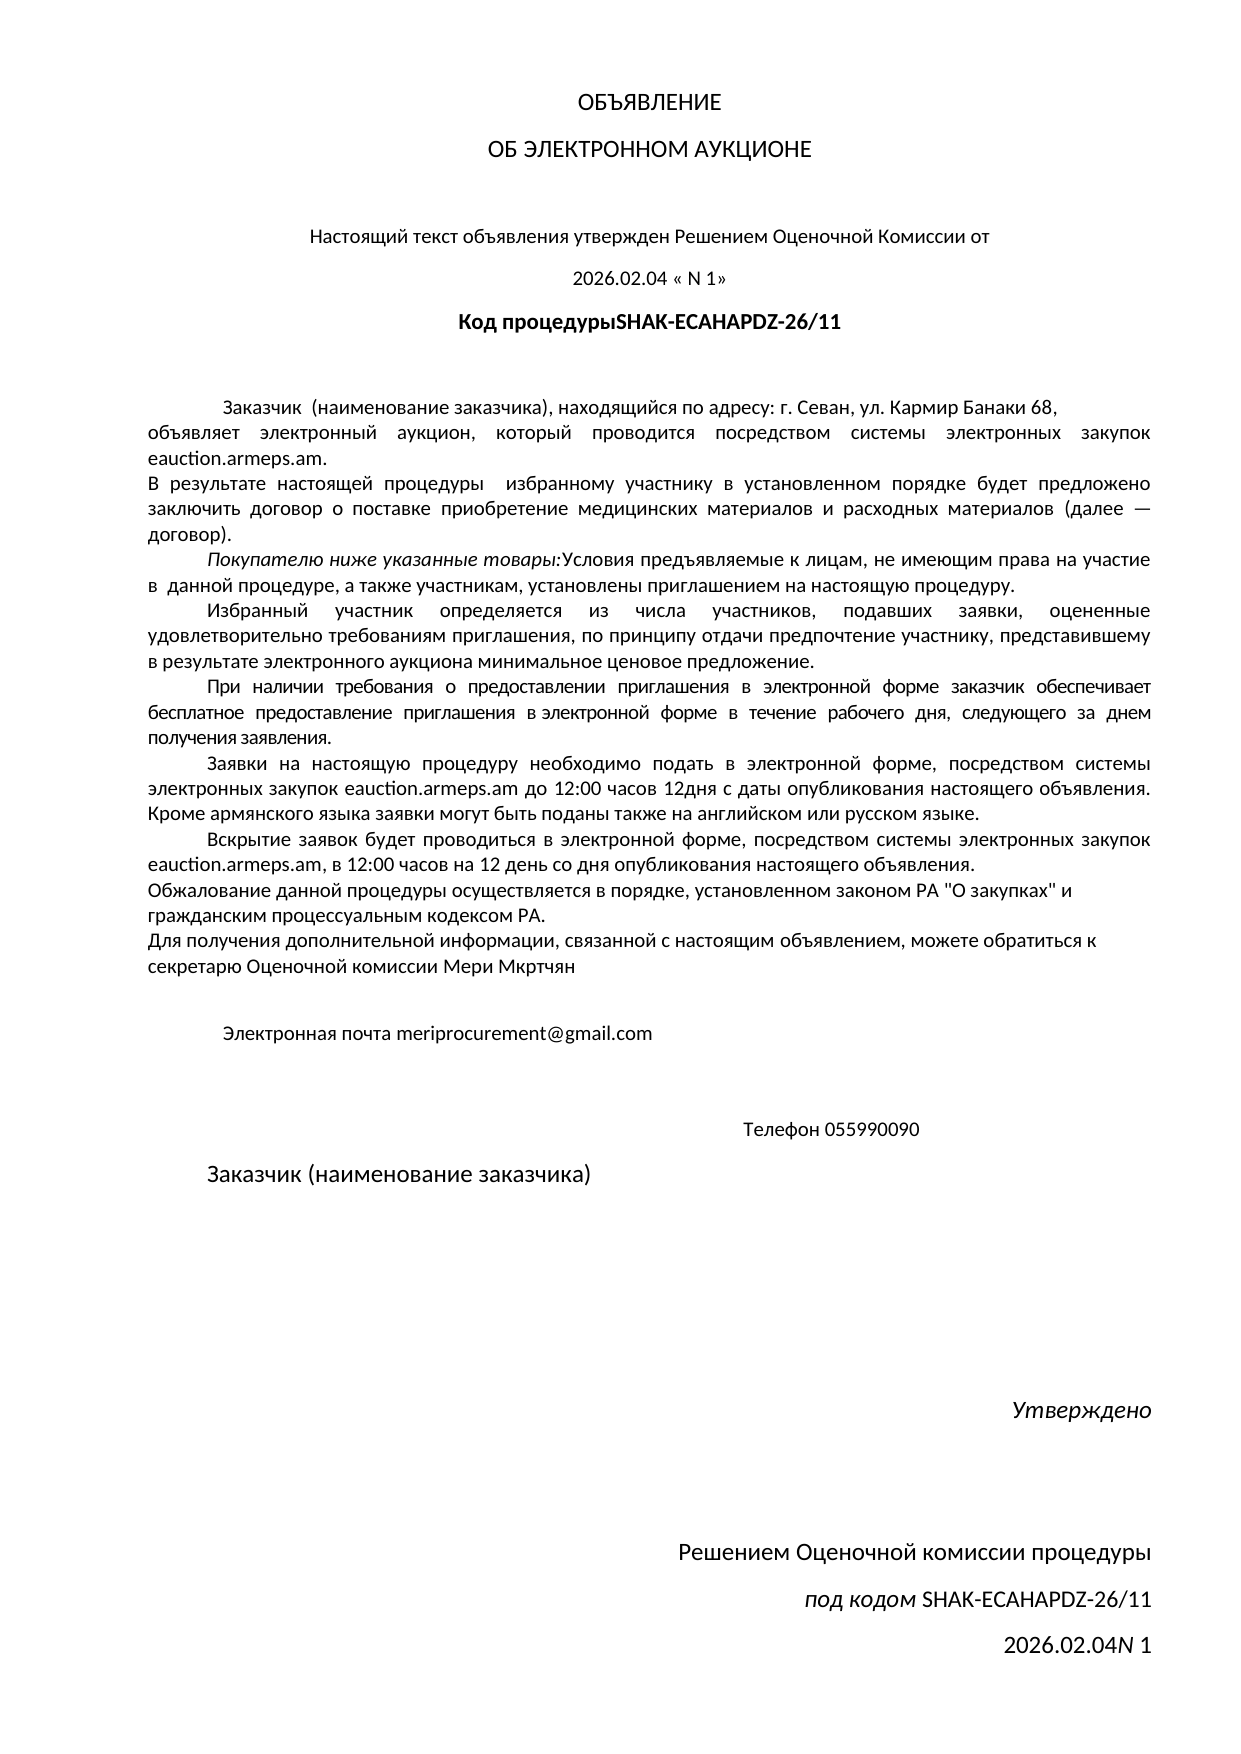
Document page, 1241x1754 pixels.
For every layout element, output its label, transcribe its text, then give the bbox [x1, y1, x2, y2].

text Утверждено [148, 1394, 1152, 1425]
text Код процедурыSHAK-ECAHAPDZ-26/11 [148, 307, 1152, 335]
text Заявки на настоящую процедуру необходимо подать в электронной форме, посредством системы электронных закупок eauction.armeps.am до 12:00 часов 12дня с даты опубликования настоящего объявления. Кроме армянского языка заявки могут быть поданы также на английском или русском языке. [148, 750, 1152, 826]
text Покупателю ниже указанные товары:Условия предъявляемые к лицам, не имеющим права на участие в данной процедуре, а также участникам, установлены приглашением на настоящую процедуру. [148, 546, 1152, 597]
text под кодом SHAK-ECAHAPDZ-26/11 2026.02.04 N 1 [148, 1583, 1152, 1659]
text Избранный участник определяется из числа участников, подавших заявки, оцененные удовлетворительно требованиям приглашения, по принципу отдачи предпочтение участнику, представившему в результате электронного аукциона минимальное ценовое предложение. [148, 597, 1152, 673]
text В результате настоящей процедуры избранному участнику в установленном порядке будет предложено заключить договор о поставке приобретение медицинских материалов и расходных материалов (далее — договор). [148, 470, 1152, 546]
text ОБ ЭЛЕКТРОННОМ АУКЦИОНЕ [148, 134, 1152, 164]
text Электронная почта meriprocurement@gmail.com [148, 1021, 1152, 1046]
text Обжалование данной процедуры осуществляется в порядке, установленном законом РА "О закупках" и гражданским процессуальным кодексом РА. [148, 877, 1152, 928]
text Телефон 055990090 [325, 1063, 1152, 1142]
text 2026.02.04 « N 1» [148, 265, 1152, 290]
text Настоящий текст объявления утвержден Решением Оценочной Комиссии от [148, 223, 1152, 248]
text Решением Оценочной комиссии процедуры [148, 1536, 1152, 1567]
text Для получения дополнительной информации, связанной с настоящим объявлением, можете обратиться к секретарю Оценочной комиссии Мери Мкртчян [148, 928, 1152, 978]
text объявляет электронный аукцион, который проводится посредством системы электронных закупок eauction.armeps.am. [148, 419, 1152, 470]
text Заказчик (наименование заказчика), находящийся по адресу: г. Севан, ул. Кармир Банаки 68, [148, 394, 1152, 419]
text Заказчик (наименование заказчика) [148, 1158, 1152, 1189]
text При наличии требования о предоставлении приглашения в электронной форме заказчик обеспечивает бесплатное предоставление приглашения в электронной форме в течение рабочего дня, следующего за днем получения заявления. [148, 673, 1152, 750]
text ОБЪЯВЛЕНИЕ [148, 86, 1152, 117]
text Вскрытие заявок будет проводиться в электронной форме, посредством системы электронных закупок eauction.armeps.am, в 12:00 часов на 12 день со дня опубликования настоящего объявления. [148, 826, 1152, 877]
